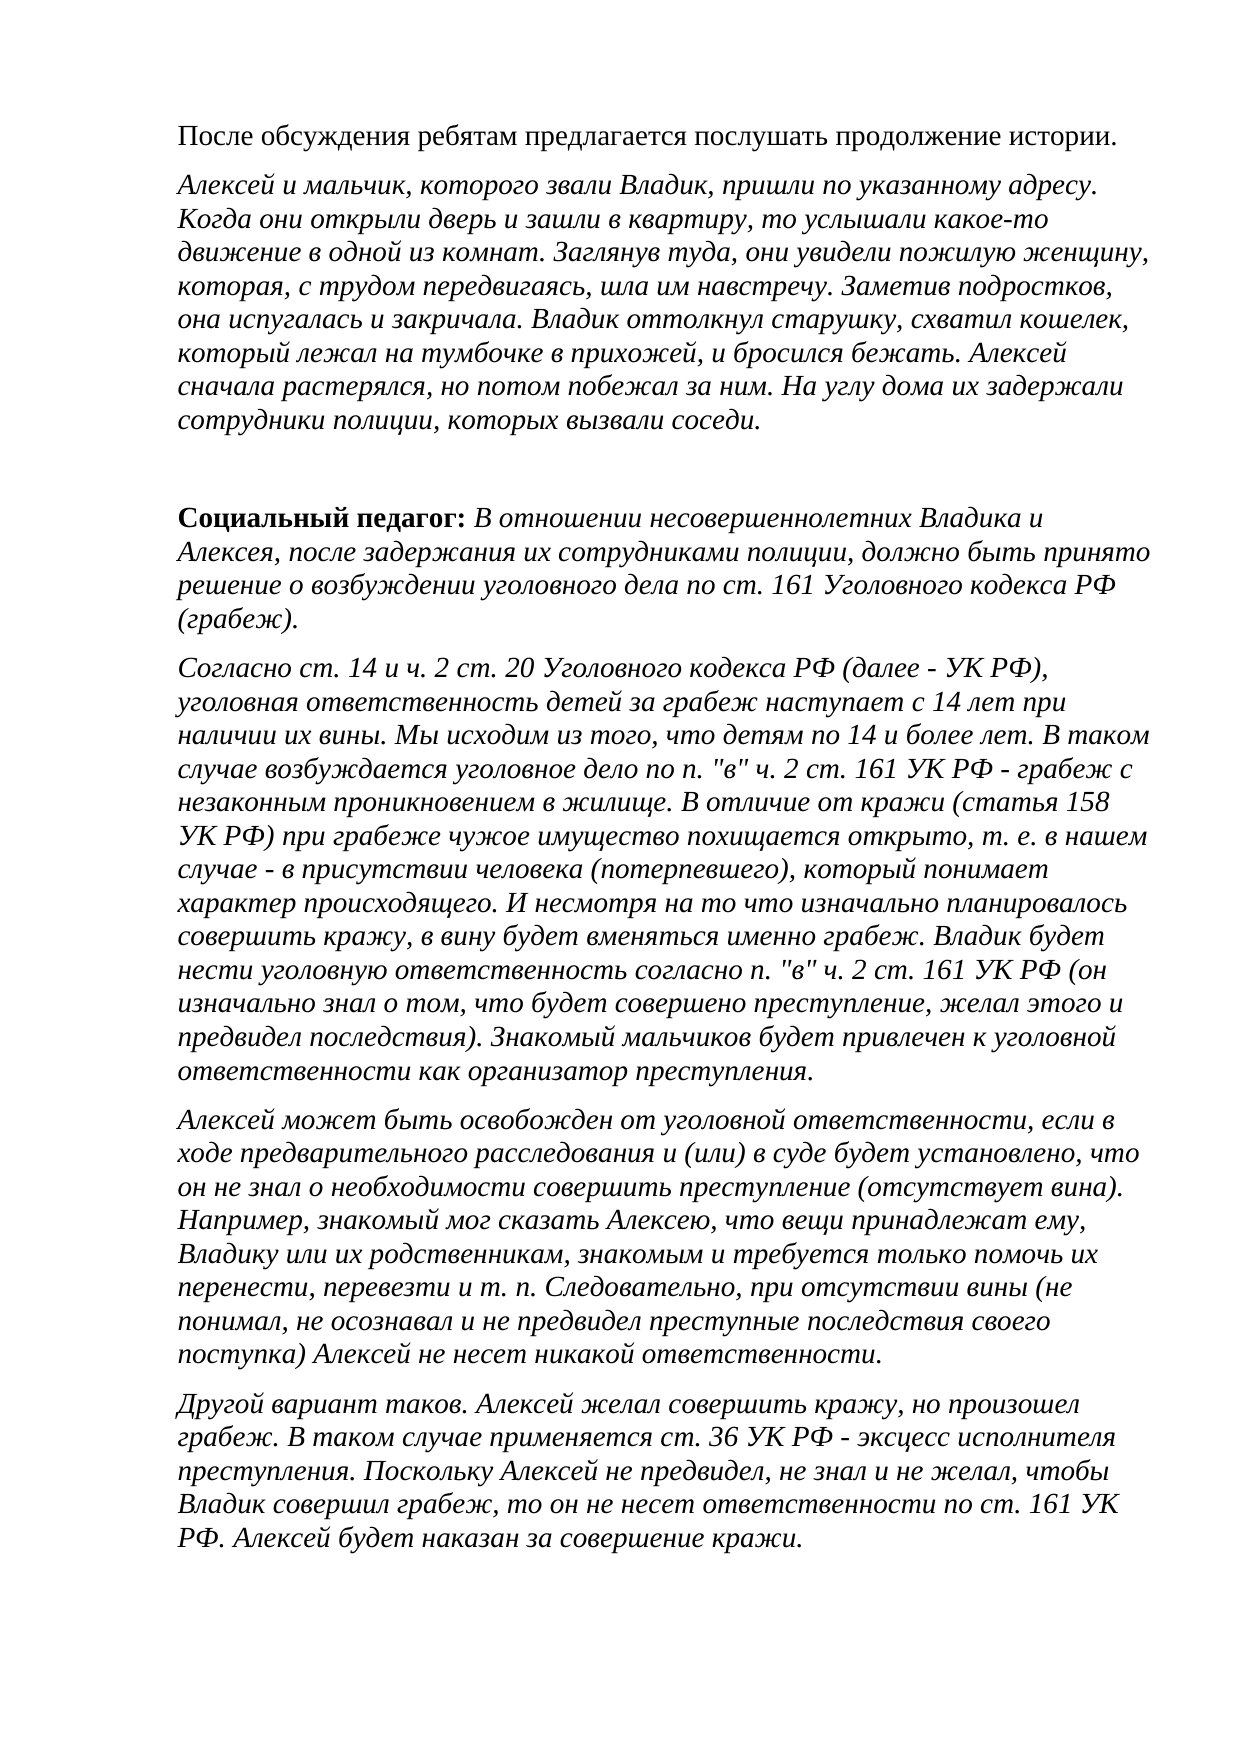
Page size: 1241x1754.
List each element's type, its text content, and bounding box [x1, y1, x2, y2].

text После обсуждения ребятам предлагается послушать продолжение истории. [177, 118, 1152, 152]
text Алексей может быть освобожден от уголовной ответственности, если в ходе предварительного расследования и (или) в суде будет установлено, что он не знал о необходимости совершить преступление (отсутствует вина). Например, знакомый мог сказать Алексею, что вещи принадлежат ему, Владику или их родственникам, знакомым и требуется только помочь их перенести, перевезти и т. п. Следовательно, при отсутствии вины (не понимал, не осознавал и не предвидел преступные последствия своего поступка) Алексей не несет никакой ответственности. [177, 1102, 1152, 1370]
text Алексей и мальчик, которого звали Владик, пришли по указанному адресу. Когда они открыли дверь и зашли в квартиру, то услышали какое-то движение в одной из комнат. Заглянув туда, они увидели пожилую женщину, которая, с трудом передвигаясь, шла им навстречу. Заметив подростков, она испугалась и закричала. Владик оттолкнул старушку, схватил кошелек, который лежал на тумбочке в прихожей, и бросился бежать. Алексей сначала растерялся, но потом побежал за ним. На углу дома их задержали сотрудники полиции, которых вызвали соседи. [177, 167, 1152, 436]
text Другой вариант таков. Алексей желал совершить кражу, но произошел грабеж. В таком случае применяется ст. 36 УК РФ - эксцесс исполнителя преступления. Поскольку Алексей не предвидел, не знал и не желал, чтобы Владик совершил грабеж, то он не несет ответственности по ст. 161 УК РФ. Алексей будет наказан за совершение кражи. [177, 1386, 1152, 1553]
text Согласно ст. 14 и ч. 2 ст. 20 Уголовного кодекса РФ (далее - УК РФ), уголовная ответственность детей за грабеж наступает с 14 лет при наличии их вины. Мы исходим из того, что детям по 14 и более лет. В таком случае возбуждается уголовное дело по п. "в" ч. 2 ст. 161 УК РФ - грабеж с незаконным проникновением в жилище. В отличие от кражи (статья 158 УК РФ) при грабеже чужое имущество похищается открыто, т. е. в нашем случае - в присутствии человека (потерпевшего), который понимает характер происходящего. И несмотря на то что изначально планировалось совершить кражу, в вину будет вменяться именно грабеж. Владик будет нести уголовную ответственность согласно п. "в" ч. 2 ст. 161 УК РФ (он изначально знал о том, что будет совершено преступление, желал этого и предвидел последствия). Знакомый мальчиков будет привлечен к уголовной ответственности как организатор преступления. [177, 650, 1152, 1086]
text Социальный педагог: В отношении несовершеннолетних Владика и Алексея, после задержания их сотрудниками полиции, должно быть принято решение о возбуждении уголовного дела по ст. 161 Уголовного кодекса РФ (грабеж). [177, 500, 1152, 634]
